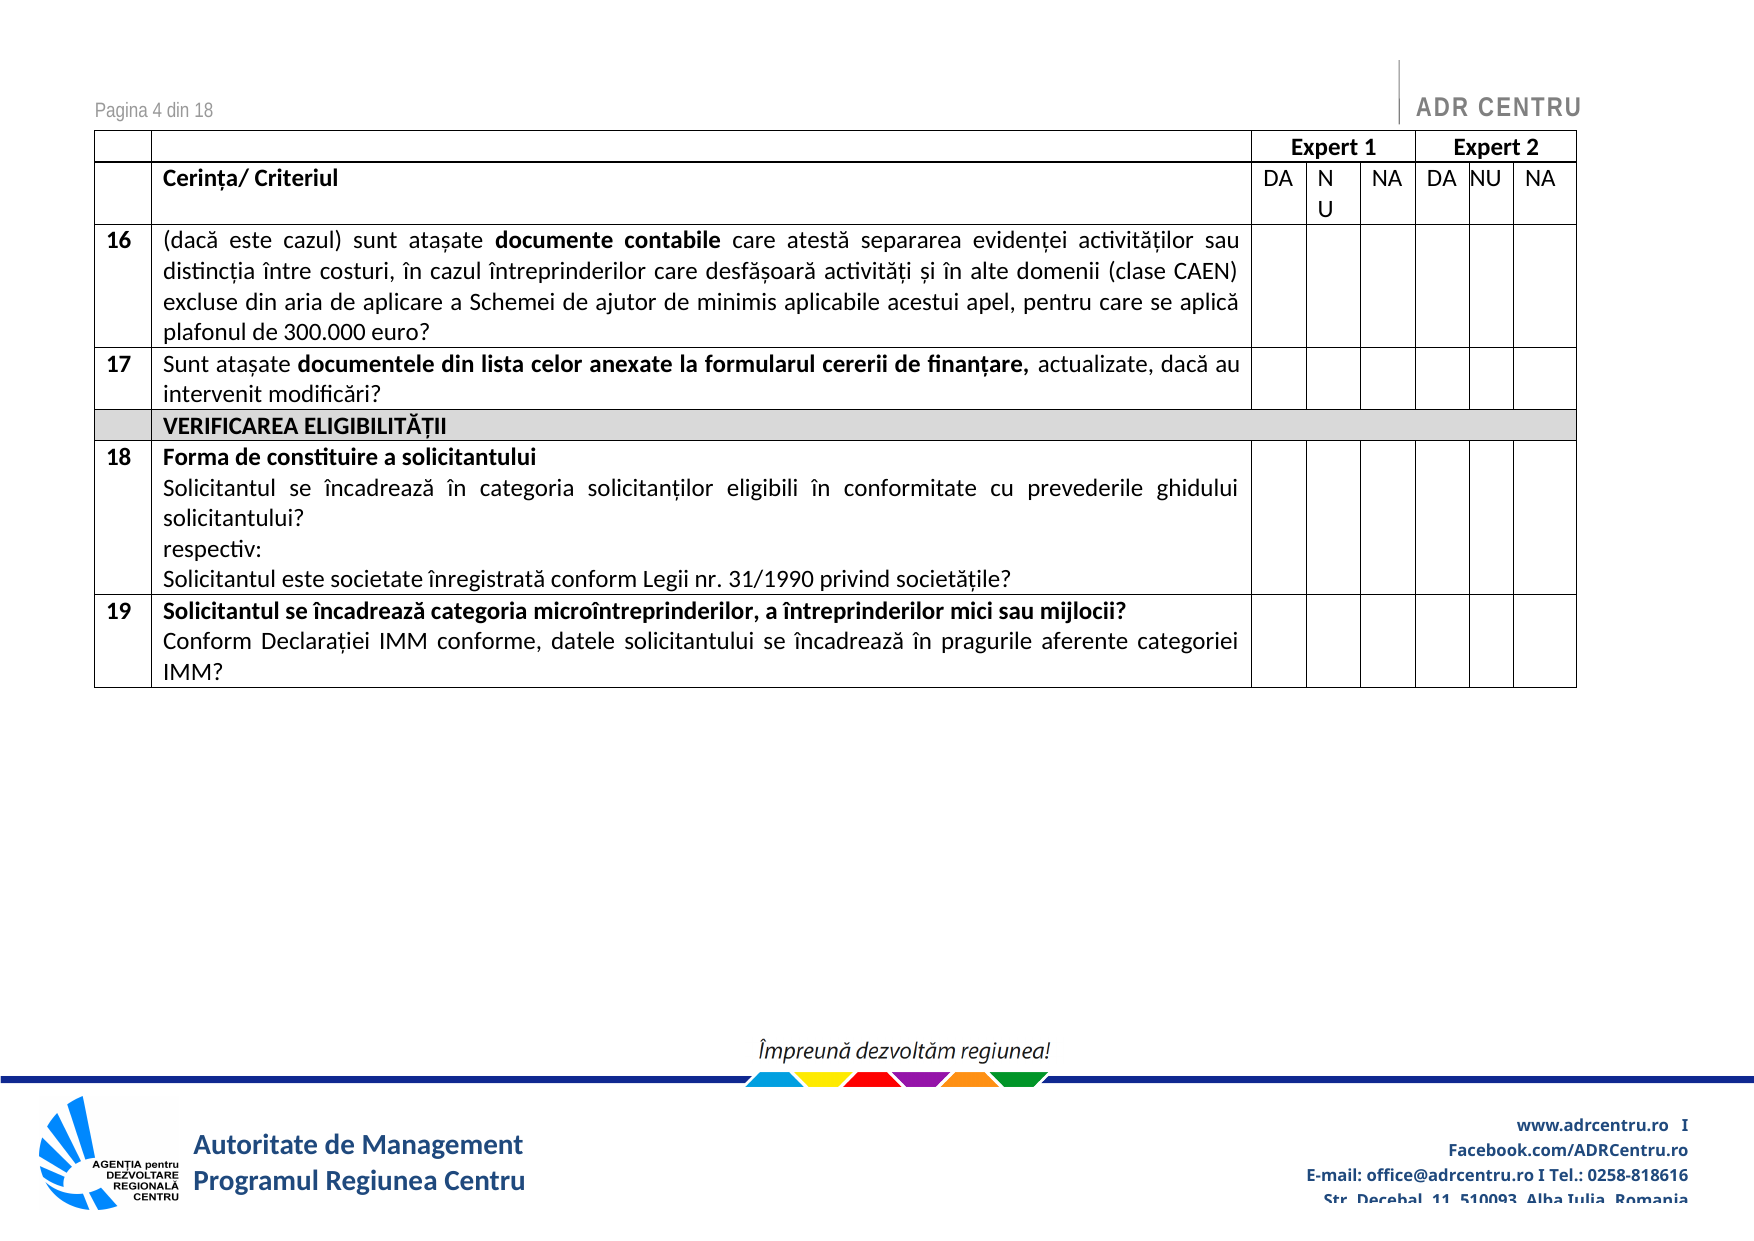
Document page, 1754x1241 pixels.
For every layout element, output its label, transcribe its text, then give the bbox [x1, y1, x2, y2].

table_cell DA [1252, 163, 1306, 223]
table_cell [1416, 225, 1469, 347]
table_cell [1252, 348, 1306, 409]
table_cell [1470, 225, 1513, 347]
table_cell [1361, 225, 1415, 347]
table_cell 16 [95, 225, 151, 347]
table_cell [95, 410, 151, 440]
table_cell NU [1307, 163, 1360, 223]
table_cell [1252, 595, 1306, 687]
table_cell Cerința/ Criteriul [152, 163, 1251, 223]
table_cell Sunt atașate documentele din lista celor anexate la formularul cererii de finanțare, actualizate, dacă au intervenit modificări? [152, 348, 1251, 409]
table_cell [1361, 595, 1415, 687]
table_cell [1252, 225, 1306, 347]
picture [0, 1072, 758, 1087]
table_cell [1416, 441, 1469, 594]
table_cell [1416, 348, 1469, 409]
table_cell 18 [95, 441, 151, 594]
table_cell [1470, 595, 1513, 687]
picture [39, 1096, 179, 1210]
table_cell [1514, 595, 1576, 687]
table_cell [1307, 225, 1360, 347]
table_cell 19 [95, 595, 151, 687]
table_cell NA [1514, 163, 1576, 223]
table_cell [1416, 595, 1469, 687]
table_header [152, 131, 1251, 161]
table_cell NU [1470, 163, 1513, 223]
table_cell [1307, 348, 1360, 409]
table_cell [1470, 441, 1513, 594]
table_cell [1307, 595, 1360, 687]
table_cell [1470, 348, 1513, 409]
table_cell Forma de constituire a solicitantului Solicitantul se încadrează în categoria solicitanților eligibili în conformitate cu prevederile ghidului solicitantului? respectiv: Solicitantul este societate înregistrată conform Legii nr. 31/1990 privind societățile? [152, 441, 1251, 594]
table_header [95, 131, 151, 161]
table_cell [1252, 441, 1306, 594]
table_cell DA [1416, 163, 1469, 223]
table_header Expert 2 [1416, 131, 1576, 161]
table_cell [95, 163, 151, 223]
table_cell [1514, 348, 1576, 409]
table_header Expert 1 [1252, 131, 1415, 161]
table_cell [1514, 225, 1576, 347]
table_cell [1361, 348, 1415, 409]
table_cell Solicitantul se încadrează categoria microîntreprinderilor, a întreprinderilor mici sau mijlocii? Conform Declarației IMM conforme, datele solicitantului se încadrează în pragurile aferente categoriei IMM? [152, 595, 1251, 687]
table_cell (dacă este cazul) sunt atașate documente contabile care atestă separarea evidenței activităților sau distincția între costuri, în cazul întreprinderilor care desfășoară activități și în alte domenii (clase CAEN) excluse din aria de aplicare a Schemei de ajutor de minimis aplicabile acestui apel, pentru care se aplică plafonul de 300.000 euro? [152, 225, 1251, 347]
table_cell VERIFICAREA ELIGIBILITĂŢII [152, 410, 1576, 440]
picture [745, 1037, 1064, 1064]
table_cell [1361, 441, 1415, 594]
table_cell 17 [95, 348, 151, 409]
table_cell [1514, 441, 1576, 594]
picture [791, 1072, 1754, 1087]
table_cell [1307, 441, 1360, 594]
table_cell NA [1361, 163, 1415, 223]
